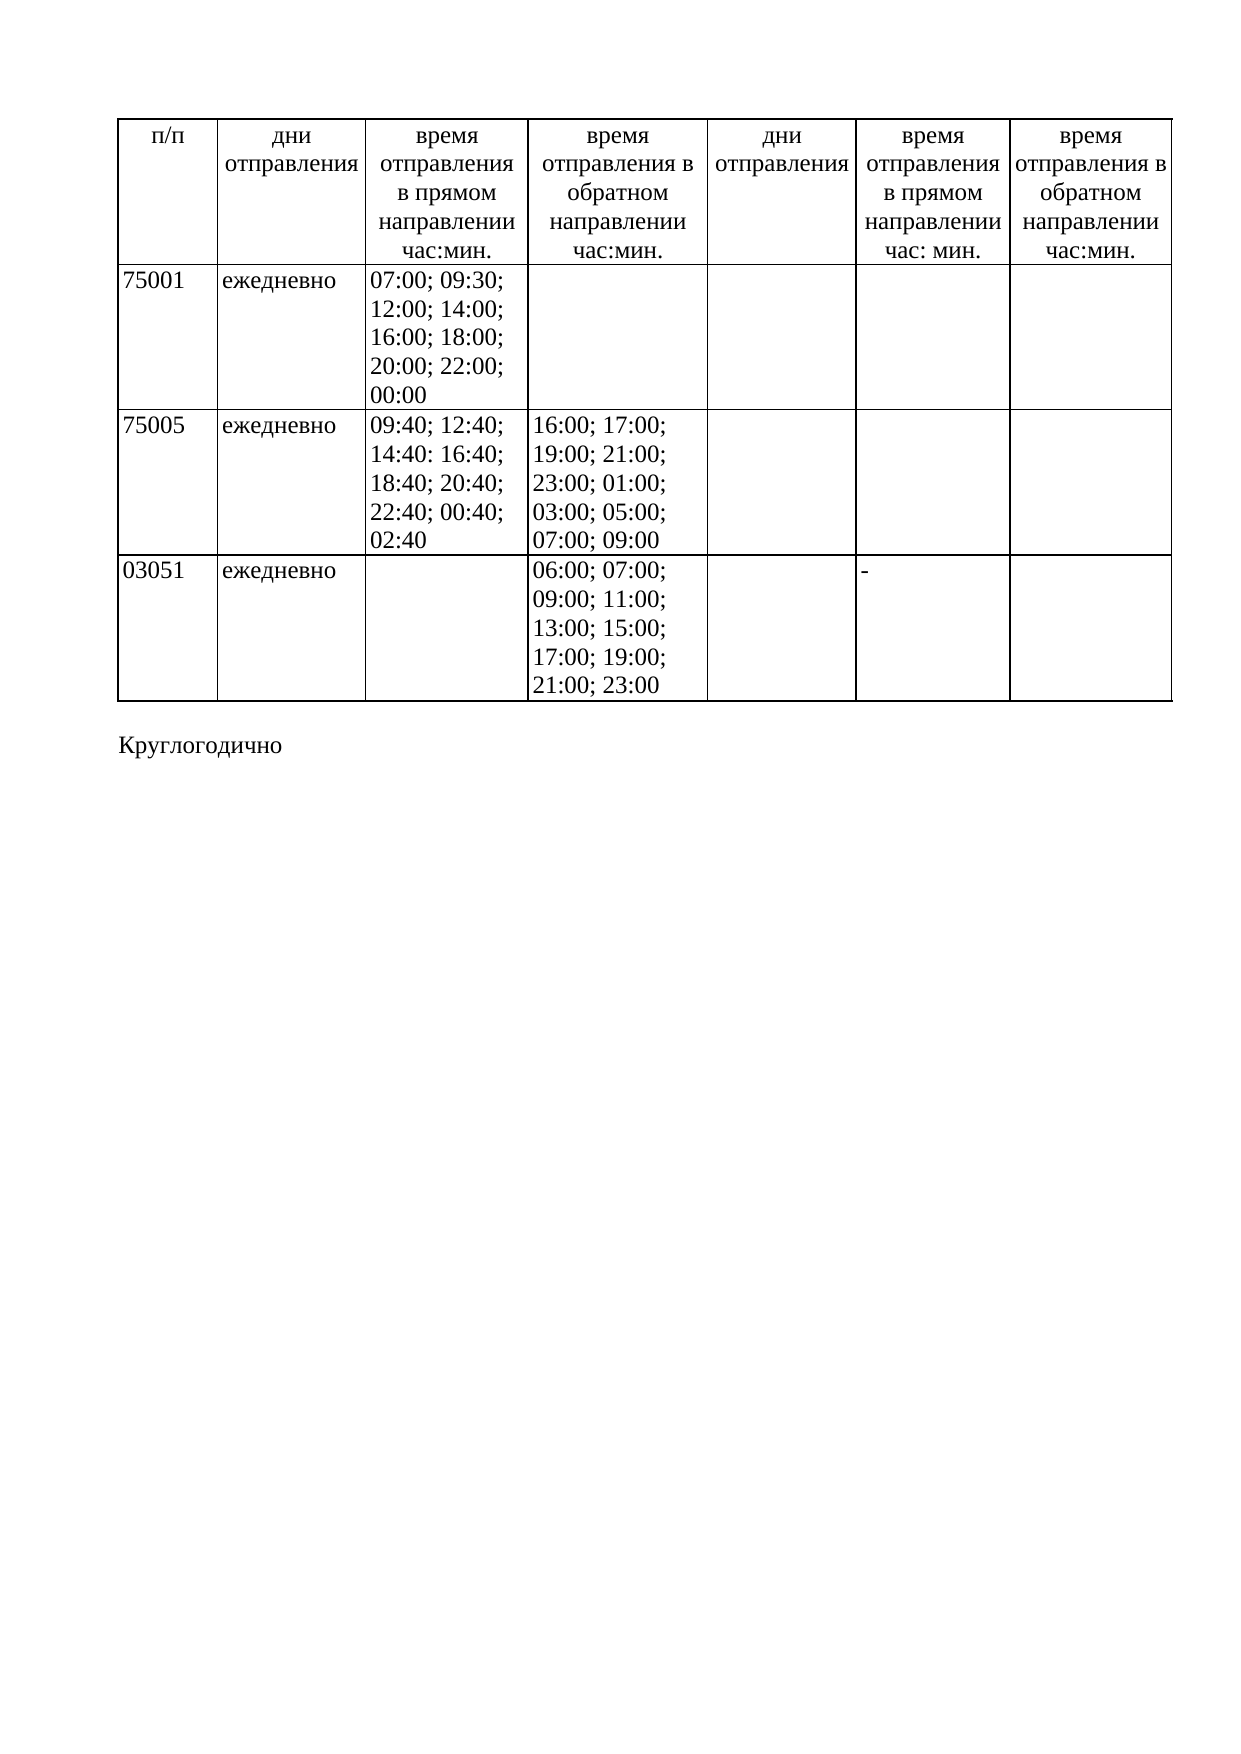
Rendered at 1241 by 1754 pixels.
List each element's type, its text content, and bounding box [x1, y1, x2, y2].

table_cell [708, 265, 855, 409]
table_cell ежедневно [218, 410, 365, 554]
table_cell [366, 556, 527, 700]
table_cell дни отправления [218, 120, 365, 263]
table_cell 03051 [119, 556, 217, 700]
table_cell - [857, 556, 1009, 700]
table_cell время отправления в прямом направлении час: мин. [857, 120, 1009, 263]
table_cell [708, 410, 855, 554]
table_cell [1011, 556, 1171, 700]
table_cell [1011, 265, 1171, 409]
table_cell [857, 410, 1009, 554]
table_cell ежедневно [218, 265, 365, 409]
table_cell ежедневно [218, 556, 365, 700]
table_cell [708, 556, 855, 700]
table_cell время отправления в прямом направлении час:мин. [366, 120, 527, 263]
table_cell время отправления в обратном направлении час:мин. [529, 120, 707, 263]
table_cell п/п [119, 120, 217, 263]
table_cell 16:00; 17:00; 19:00; 21:00; 23:00; 01:00; 03:00; 05:00; 07:00; 09:00 [529, 410, 707, 554]
table_cell [857, 265, 1009, 409]
text Круглогодично [118, 731, 1181, 759]
table_cell 07:00; 09:30; 12:00; 14:00; 16:00; 18:00; 20:00; 22:00; 00:00 [366, 265, 527, 409]
table_cell [529, 265, 707, 409]
table_cell 75001 [119, 265, 217, 409]
table_cell дни отправления [708, 120, 855, 263]
table_cell 75005 [119, 410, 217, 554]
table_cell [1011, 410, 1171, 554]
table_cell 06:00; 07:00; 09:00; 11:00; 13:00; 15:00; 17:00; 19:00; 21:00; 23:00 [529, 556, 707, 700]
table_cell время отправления в обратном направлении час:мин. [1011, 120, 1171, 263]
table_cell 09:40; 12:40; 14:40: 16:40; 18:40; 20:40; 22:40; 00:40; 02:40 [366, 410, 527, 554]
